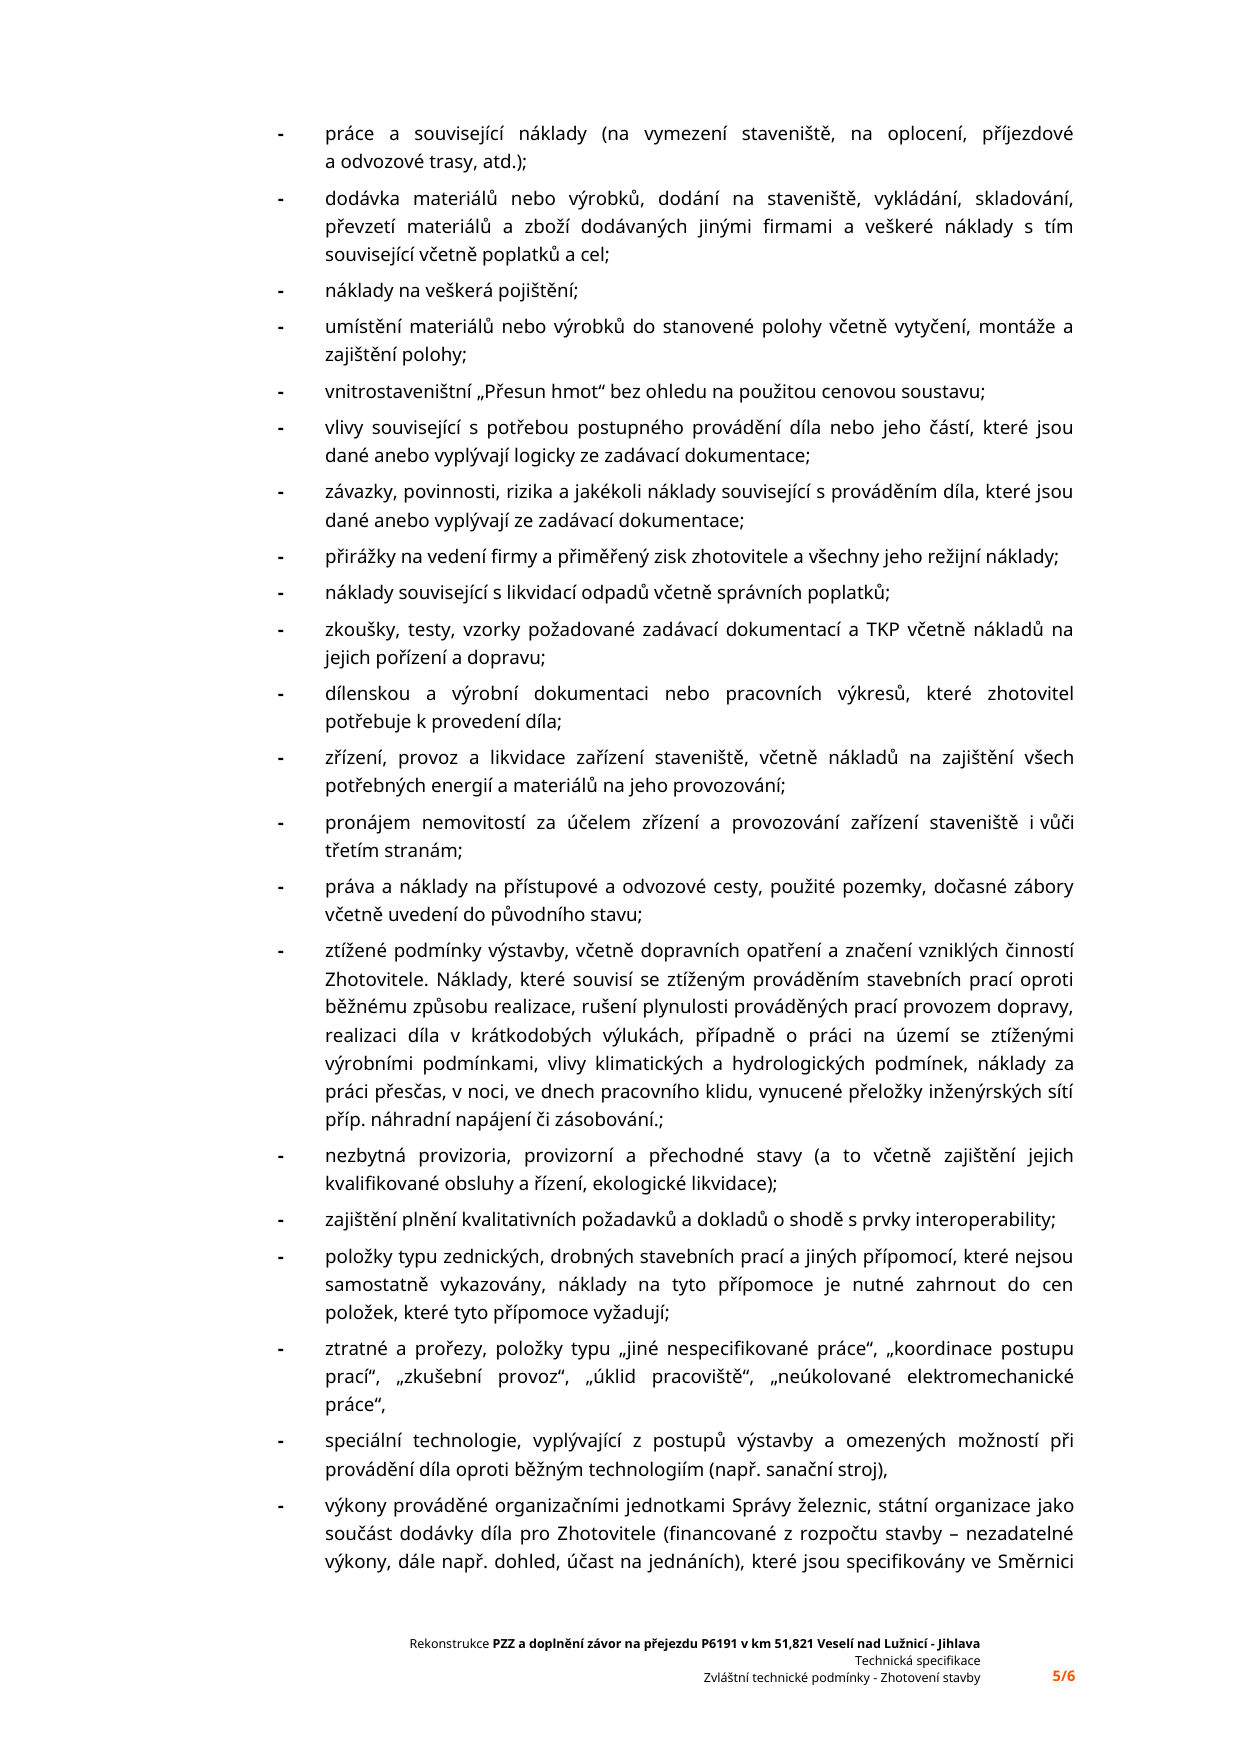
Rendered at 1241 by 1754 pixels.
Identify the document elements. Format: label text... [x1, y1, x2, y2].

text náklady související s likvidací odpadů včetně správních poplatků; [278, 579, 1075, 605]
text práce a související náklady (na vymezení staveniště, na oplocení, příjezdové a odvozové trasy, atd.); [278, 121, 1075, 174]
text speciální technologie, vyplývající z postupů výstavby a omezených možností při provádění díla oproti běžným technologiím (např. sanační stroj), [278, 1428, 1075, 1481]
text zkoušky, testy, vzorky požadované zadávací dokumentací a TKP včetně nákladů na jejich pořízení a dopravu; [278, 616, 1075, 669]
text vnitrostaveništní „Přesun hmot“ bez ohledu na použitou cenovou soustavu; [278, 378, 1075, 404]
text dodávka materiálů nebo výrobků, dodání na staveniště, vykládání, skladování, převzetí materiálů a zboží dodávaných jinými firmami a veškeré náklady s tím související včetně poplatků a cel; [278, 185, 1075, 267]
text dílenskou a výrobní dokumentaci nebo pracovních výkresů, které zhotovitel potřebuje k provedení díla; [278, 680, 1075, 734]
text vlivy související s potřebou postupného provádění díla nebo jeho částí, které jsou dané anebo vyplývají logicky ze zadávací dokumentace; [278, 414, 1075, 468]
text ztížené podmínky výstavby, včetně dopravních opatření a značení vzniklých činností Zhotovitele. Náklady, které souvisí se ztíženým prováděním stavebních prací oproti běžnému způsobu realizace, rušení plynulosti prováděných prací provozem dopravy, realizaci díla v krátkodobých výlukách, případně o práci na území se ztíženými výrobními podmínkami, vlivy klimatických a hydrologických podmínek, náklady za práci přesčas, v noci, ve dnech pracovního klidu, vynucené přeložky inženýrských sítí příp. náhradní napájení či zásobování.; [278, 938, 1075, 1131]
text zajištění plnění kvalitativních požadavků a dokladů o shodě s prvky interoperability; [278, 1207, 1075, 1232]
text zřízení, provoz a likvidace zařízení staveniště, včetně nákladů na zajištění všech potřebných energií a materiálů na jeho provozování; [278, 745, 1075, 798]
text přirážky na vedení firmy a přiměřený zisk zhotovitele a všechny jeho režijní náklady; [278, 543, 1075, 569]
text práva a náklady na přístupové a odvozové cesty, použité pozemky, dočasné zábory včetně uvedení do původního stavu; [278, 873, 1075, 927]
text pronájem nemovitostí za účelem zřízení a provozování zařízení staveniště i vůči třetím stranám; [278, 809, 1075, 863]
text položky typu zednických, drobných stavebních prací a jiných přípomocí, které nejsou samostatně vykazovány, náklady na tyto přípomoce je nutné zahrnout do cen položek, které tyto přípomoce vyžadují; [278, 1243, 1075, 1324]
text závazky, povinnosti, rizika a jakékoli náklady související s prováděním díla, které jsou dané anebo vyplývají ze zadávací dokumentace; [278, 479, 1075, 532]
text umístění materiálů nebo výrobků do stanovené polohy včetně vytyčení, montáže a zajištění polohy; [278, 314, 1075, 367]
text náklady na veškerá pojištění; [278, 277, 1075, 303]
text ztratné a prořezy, položky typu „jiné nespecifikované práce“, „koordinace postupu prací“, „zkušební provoz“, „úklid pracoviště“, „neúkolované elektromechanické práce“, [278, 1335, 1075, 1417]
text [278, 1492, 1075, 1574]
text nezbytná provizoria, provizorní a přechodné stavy (a to včetně zajištění jejich kvalifikované obsluhy a řízení, ekologické likvidace); [278, 1142, 1075, 1196]
